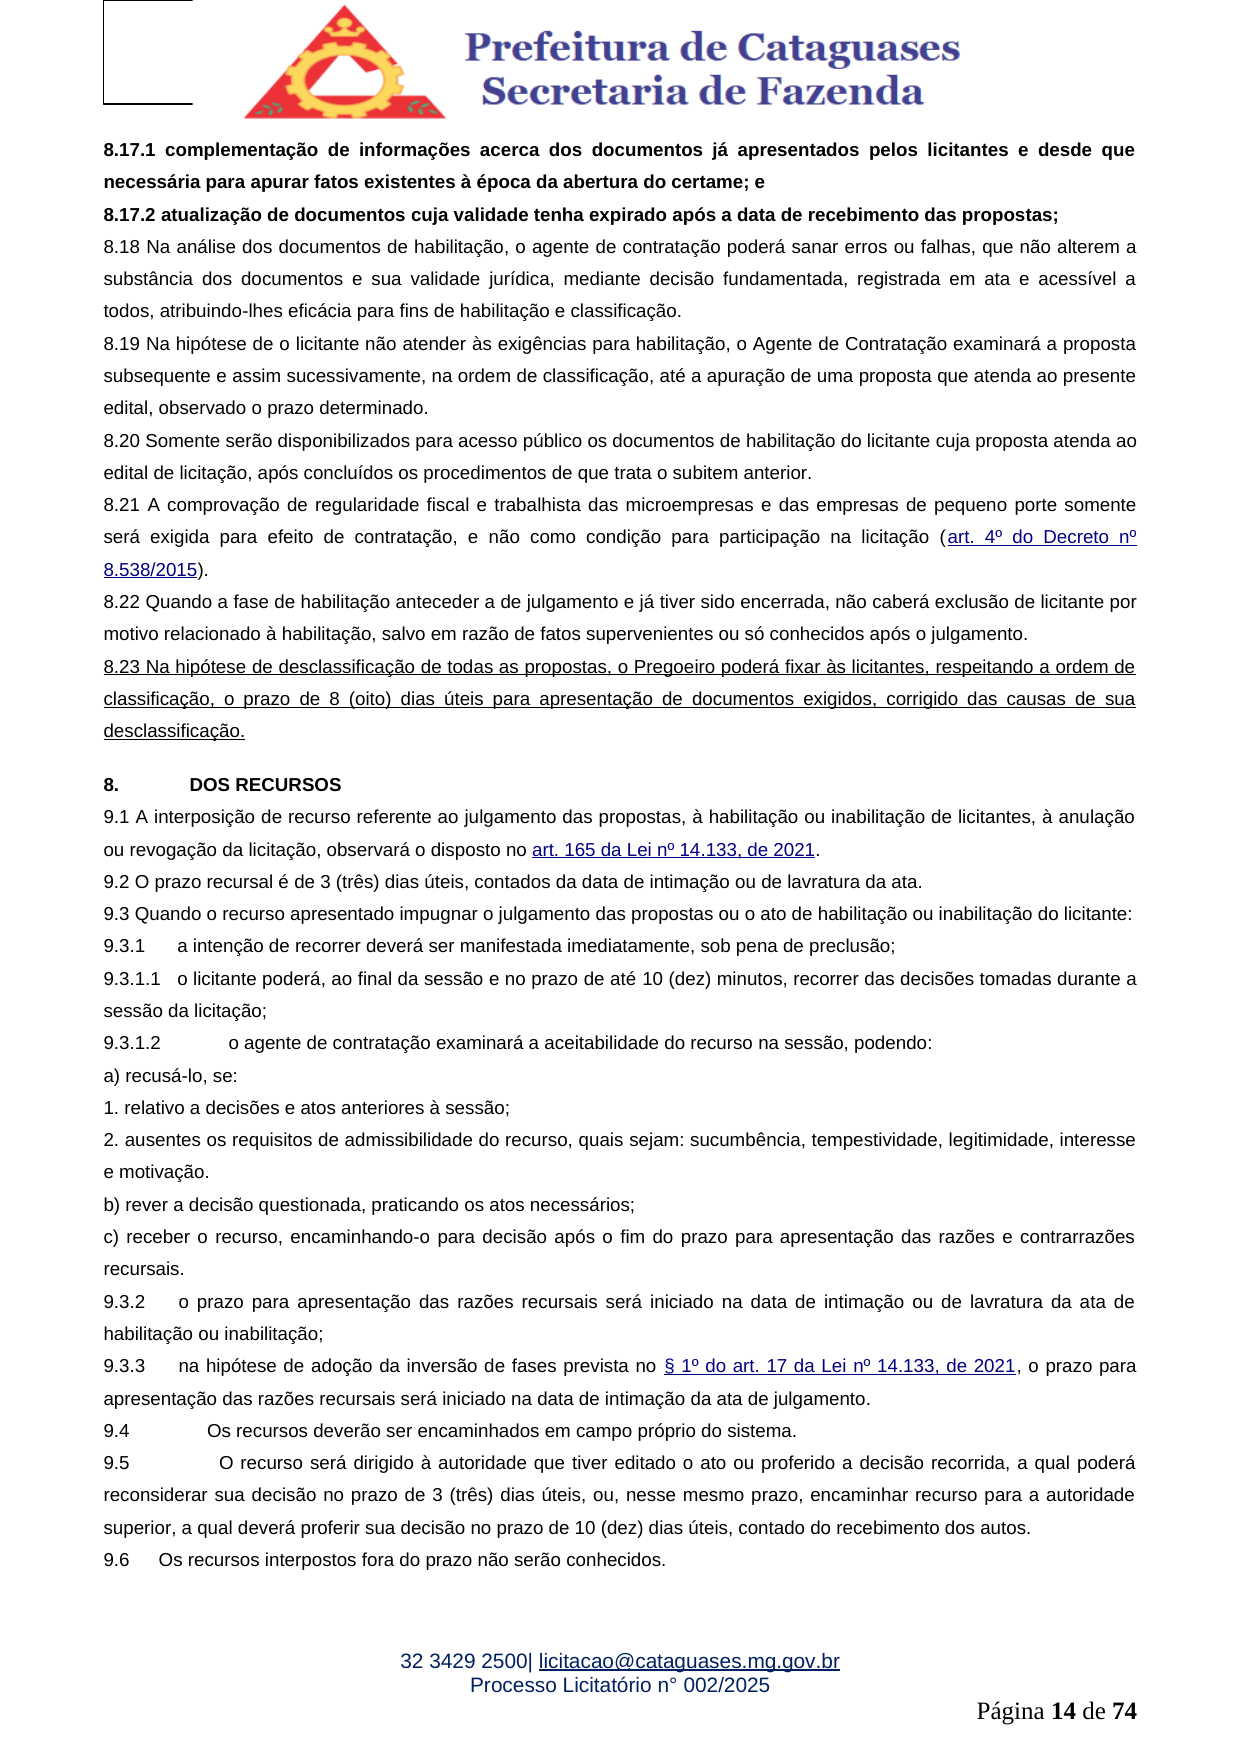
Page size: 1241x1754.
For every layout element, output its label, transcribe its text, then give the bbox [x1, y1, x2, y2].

list 8.17.2 atualização de documentos cuja validade tenha expirado após a data de recebimento das propostas; [103, 203, 1137, 225]
list 8.18 Na análise dos documentos de habilitação, o agente de contratação poderá sanar erros ou falhas, que não alterem a substância dos documentos e sua validade jurídica, mediante decisão fundamentada, registrada em ata e acessível a todos, atribuindo-lhes eﬁcácia para fins de habilitação e classificação. [103, 236, 1137, 322]
text c) receber o recurso, encaminhando-o para decisão após o fim do prazo para apresentação das razões e contrarrazões recursais. [103, 1226, 1137, 1280]
list 8.20 Somente serão disponibilizados para acesso público os documentos de habilitação do licitante cuja proposta atenda ao edital de licitação, após concluídos os procedimentos de que trata o subitem anterior. [103, 429, 1137, 483]
text 9.3 Quando o recurso apresentado impugnar o julgamento das propostas ou o ato de habilitação ou inabilitação do licitante: [103, 903, 1137, 924]
text 9.1 A interposição de recurso referente ao julgamento das propostas, à habilitação ou inabilitação de licitantes, à anulação ou revogação da licitação, observará o disposto no art. 165 da Lei nº 14.133, de 2021. [103, 806, 1137, 860]
text 2. ausentes os requisitos de admissibilidade do recurso, quais sejam: sucumbência, tempestividade, legitimidade, interesse e motivação. [103, 1129, 1137, 1183]
list Os recursos deverão ser encaminhados em campo próprio do sistema. [103, 1420, 1137, 1441]
text 1. relativo a decisões e atos anteriores à sessão; [103, 1097, 1137, 1118]
picture [192, 0, 1048, 139]
list o prazo para apresentação das razões recursais será iniciado na data de intimação ou de lavratura da ata de habilitação ou inabilitação; [103, 1291, 1137, 1344]
text b) rever a decisão questionada, praticando os atos necessários; [103, 1194, 1137, 1215]
text a) recusá-lo, se: [103, 1064, 1137, 1086]
list a intenção de recorrer deverá ser manifestada imediatamente, sob pena de preclusão; [103, 935, 1137, 957]
list o agente de contratação examinará a aceitabilidade do recurso na sessão, podendo: [103, 1032, 1137, 1054]
list Os recursos interpostos fora do prazo não serão conhecidos. [103, 1549, 1137, 1570]
list o licitante poderá, ao final da sessão e no prazo de até 10 (dez) minutos, recorrer das decisões tomadas durante a sessão da licitação; [103, 968, 1137, 1021]
list 8.23 Na hipótese de desclassificação de todas as propostas, o Pregoeiro poderá fixar às licitantes, respeitando a ordem de classificação, o prazo de 8 (oito) dias úteis para apresentação de documentos exigidos, corrigido das causas de sua desclassificação. [103, 655, 1137, 742]
list DOS RECURSOS [103, 774, 1137, 795]
list O recurso será dirigido à autoridade que tiver editado o ato ou proferido a decisão recorrida, a qual poderá reconsiderar sua decisão no prazo de 3 (três) dias úteis, ou, nesse mesmo prazo, encaminhar recurso para a autoridade superior, a qual deverá proferir sua decisão no prazo de 10 (dez) dias úteis, contado do recebimento dos autos. [103, 1452, 1137, 1538]
list 8.19 Na hipótese de o licitante não atender às exigências para habilitação, o Agente de Contratação examinará a proposta subsequente e assim sucessivamente, na ordem de classificação, até a apuração de uma proposta que atenda ao presente edital, observado o prazo determinado. [103, 332, 1137, 419]
list na hipótese de adoção da inversão de fases prevista no § 1º do art. 17 da Lei nº 14.133, de 2021, o prazo para apresentação das razões recursais será iniciado na data de intimação da ata de julgamento. [103, 1355, 1137, 1409]
list 8.21 A comprovação de regularidade fiscal e trabalhista das microempresas e das empresas de pequeno porte somente será exigida para efeito de contratação, e não como condição para participação na licitação (art. 4º do Decreto nº 8.538/2015). [103, 494, 1137, 580]
list 8.17.1 complementação de informações acerca dos documentos já apresentados pelos licitantes e desde que necessária para apurar fatos existentes à época da abertura do certame; e [103, 139, 1137, 193]
text 9.2 O prazo recursal é de 3 (três) dias úteis, contados da data de intimação ou de lavratura da ata. [103, 871, 1137, 892]
list 8.22 Quando a fase de habilitação anteceder a de julgamento e já tiver sido encerrada, não caberá exclusão de licitante por motivo relacionado à habilitação, salvo em razão de fatos supervenientes ou só conhecidos após o julgamento. [103, 591, 1137, 645]
